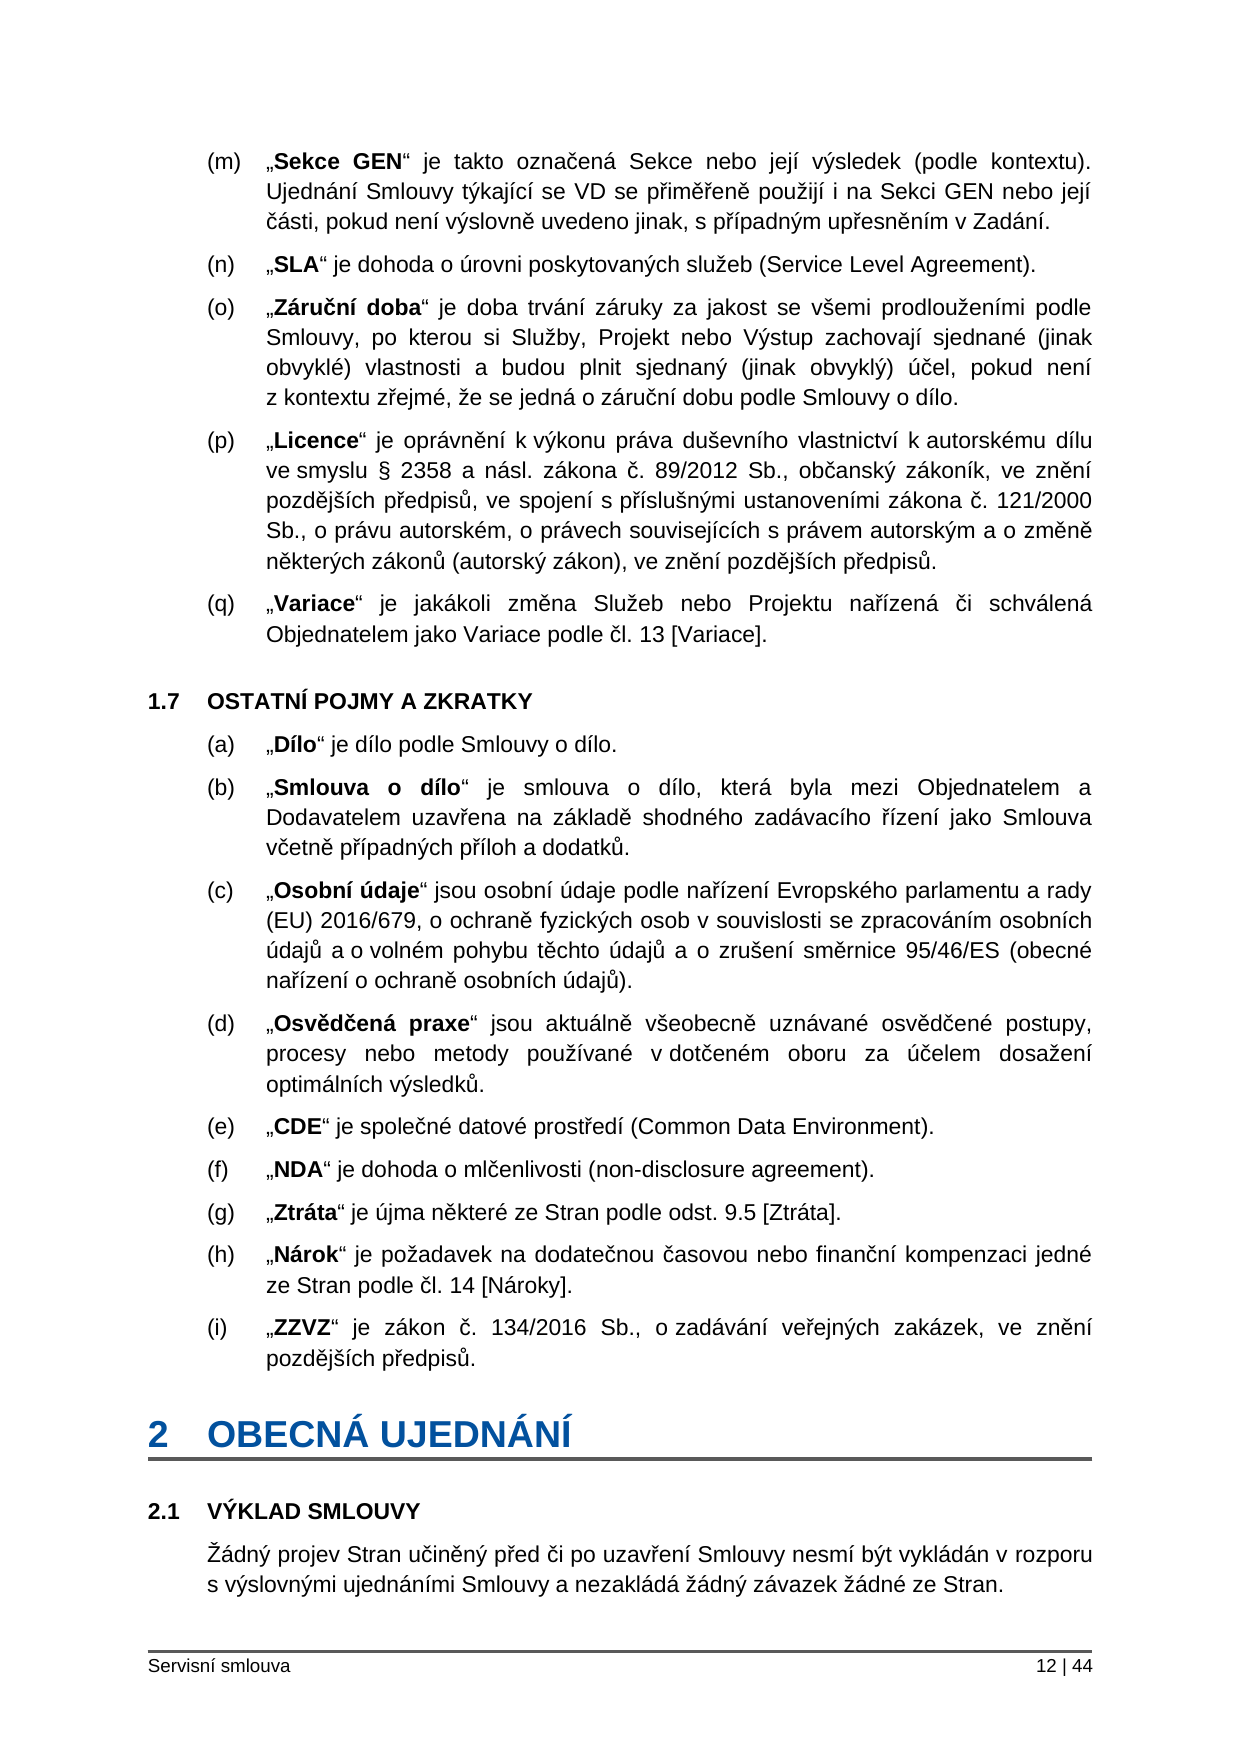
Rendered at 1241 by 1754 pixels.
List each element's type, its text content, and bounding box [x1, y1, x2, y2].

text „SLA“ je dohoda o úrovni poskytovaných služeb (Service Level Agreement). [207, 251, 1092, 277]
text Ostatní pojmy a zkratky [148, 688, 1092, 715]
text „Variace“ je jakákoli změna Služeb nebo Projektu nařízená či schválená Objednatelem jako Variace podle čl. 13 [Variace]. [207, 590, 1092, 647]
text „Smlouva o dílo“ je smlouva o dílo, která byla mezi Objednatelem a Dodavatelem uzavřena na základě shodného zadávacího řízení jako Smlouva včetně případných příloh a dodatků. [207, 774, 1092, 861]
text „Ztráta“ je újma některé ze Stran podle odst. 9.5 [Ztráta]. [207, 1199, 1092, 1225]
text Výklad smlouvy [148, 1498, 1092, 1524]
text „Dílo“ je dílo podle Smlouvy o dílo. [207, 731, 1092, 757]
text „Osvědčená praxe“ jsou aktuálně všeobecně uznávané osvědčené postupy, procesy nebo metody používané v dotčeném oboru za účelem dosažení optimálních výsledků. [207, 1010, 1092, 1097]
text Žádný projev Stran učiněný před či po uzavření Smlouvy nesmí být vykládán v rozporu s výslovnými ujednáními Smlouvy a nezakládá žádný závazek žádné ze Stran. [207, 1541, 1092, 1597]
text „NDA“ je dohoda o mlčenlivosti (non-disclosure agreement). [207, 1156, 1092, 1182]
text „ZZVZ“ je zákon č. 134/2016 Sb., o zadávání veřejných zakázek, ve znění pozdějších předpisů. [207, 1314, 1092, 1371]
text „Nárok“ je požadavek na dodatečnou časovou nebo finanční kompenzaci jedné ze Stran podle čl. 14 [Nároky]. [207, 1241, 1092, 1298]
text „Sekce GEN“ je takto označená Sekce nebo její výsledek (podle kontextu). Ujednání Smlouvy týkající se VD se přiměřeně použijí i na Sekci GEN nebo její části, pokud není výslovně uvedeno jinak, s případným upřesněním v Zadání. [207, 148, 1092, 234]
text „Záruční doba“ je doba trvání záruky za jakost se všemi prodlouženími podle Smlouvy, po kterou si Služby, Projekt nebo Výstup zachovají sjednané (jinak obvyklé) vlastnosti a budou plnit sjednaný (jinak obvyklý) účel, pokud není z kontextu zřejmé, že se jedná o záruční dobu podle Smlouvy o dílo. [207, 293, 1092, 411]
text „CDE“ je společné datové prostředí (Common Data Environment). [207, 1113, 1092, 1140]
text Obecná ujednání [148, 1412, 1092, 1457]
text „Osobní údaje“ jsou osobní údaje podle nařízení Evropského parlamentu a rady (EU) 2016/679, o ochraně fyzických osob v souvislosti se zpracováním osobních údajů a o volném pohybu těchto údajů a o zrušení směrnice 95/46/ES (obecné nařízení o ochraně osobních údajů). [207, 877, 1092, 994]
text „Licence“ je oprávnění k výkonu práva duševního vlastnictví k autorskému dílu ve smyslu § 2358 a násl. zákona č. 89/2012 Sb., občanský zákoník, ve znění pozdějších předpisů, ve spojení s příslušnými ustanoveními zákona č. 121/2000 Sb., o právu autorském, o právech souvisejících s právem autorským a o změně některých zákonů (autorský zákon), ve znění pozdějších předpisů. [207, 427, 1092, 574]
